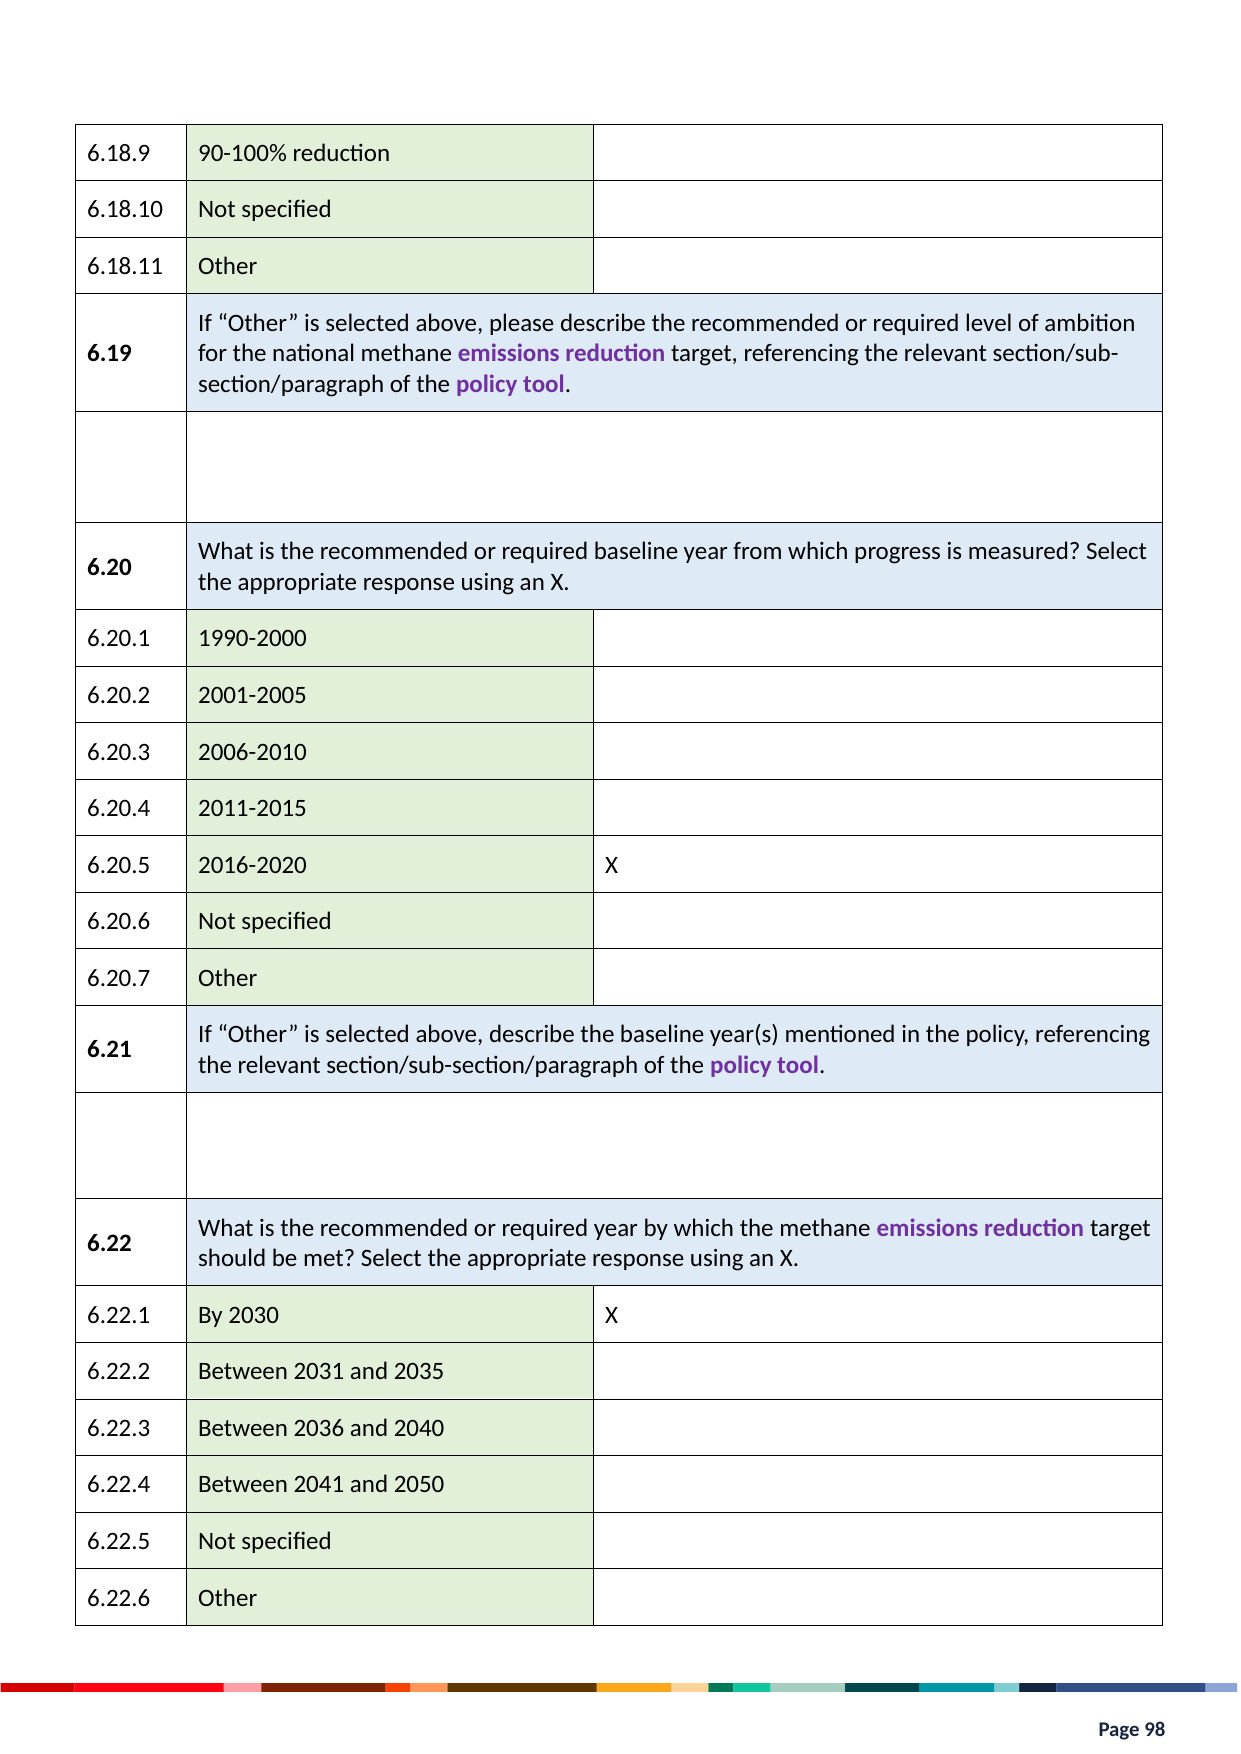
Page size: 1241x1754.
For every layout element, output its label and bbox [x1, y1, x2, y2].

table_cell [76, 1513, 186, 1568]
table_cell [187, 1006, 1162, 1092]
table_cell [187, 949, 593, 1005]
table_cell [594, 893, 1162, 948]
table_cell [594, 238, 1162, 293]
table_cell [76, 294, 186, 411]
picture [0, 1683, 1236, 1692]
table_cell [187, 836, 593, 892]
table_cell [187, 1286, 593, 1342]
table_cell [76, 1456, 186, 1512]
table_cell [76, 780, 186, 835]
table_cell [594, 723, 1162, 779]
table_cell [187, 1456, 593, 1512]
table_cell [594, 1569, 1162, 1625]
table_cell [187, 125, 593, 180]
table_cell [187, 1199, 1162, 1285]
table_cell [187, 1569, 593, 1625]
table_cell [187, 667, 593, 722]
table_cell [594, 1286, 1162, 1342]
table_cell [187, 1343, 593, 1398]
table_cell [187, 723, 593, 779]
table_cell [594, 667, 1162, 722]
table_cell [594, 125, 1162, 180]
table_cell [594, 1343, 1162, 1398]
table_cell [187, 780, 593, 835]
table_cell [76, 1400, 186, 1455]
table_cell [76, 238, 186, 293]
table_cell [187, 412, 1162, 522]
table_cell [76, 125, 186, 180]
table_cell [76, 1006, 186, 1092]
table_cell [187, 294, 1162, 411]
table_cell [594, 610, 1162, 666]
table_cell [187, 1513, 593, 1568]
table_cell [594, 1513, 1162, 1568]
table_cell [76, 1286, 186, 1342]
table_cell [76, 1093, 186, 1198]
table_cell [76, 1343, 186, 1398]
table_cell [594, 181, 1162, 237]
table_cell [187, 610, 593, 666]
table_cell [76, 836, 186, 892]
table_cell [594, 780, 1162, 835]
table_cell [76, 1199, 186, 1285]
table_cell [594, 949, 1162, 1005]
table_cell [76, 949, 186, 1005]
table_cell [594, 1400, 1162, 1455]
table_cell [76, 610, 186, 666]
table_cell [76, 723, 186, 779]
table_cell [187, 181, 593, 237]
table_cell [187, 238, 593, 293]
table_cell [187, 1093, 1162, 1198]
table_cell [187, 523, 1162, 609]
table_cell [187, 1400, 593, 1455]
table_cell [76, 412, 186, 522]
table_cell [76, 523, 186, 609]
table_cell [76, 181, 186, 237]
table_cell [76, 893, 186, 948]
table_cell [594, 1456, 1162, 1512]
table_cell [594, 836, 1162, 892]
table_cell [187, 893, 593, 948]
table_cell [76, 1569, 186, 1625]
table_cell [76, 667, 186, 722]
